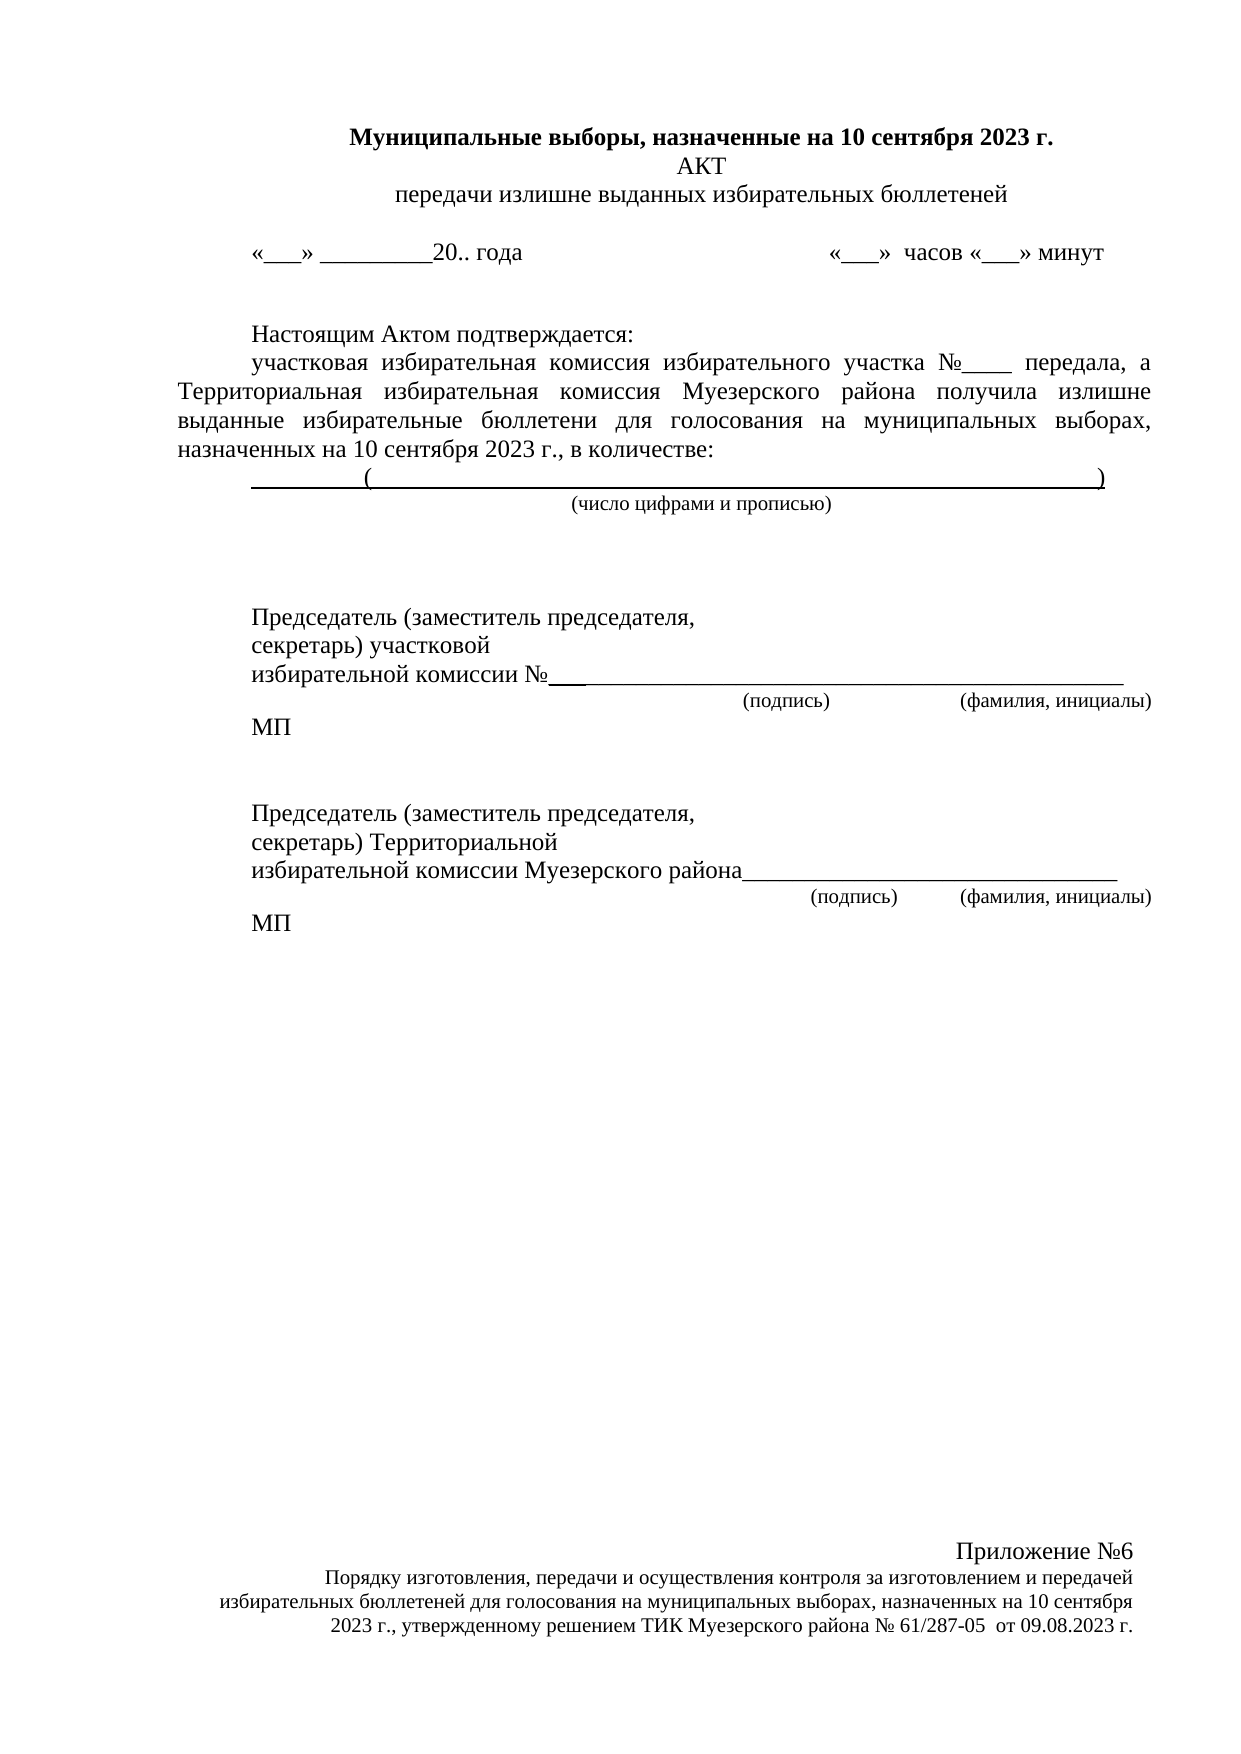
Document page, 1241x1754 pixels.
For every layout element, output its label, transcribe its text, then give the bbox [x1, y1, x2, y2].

text Настоящим Актом подтверждается: [177, 319, 1152, 347]
text Приложение №6 [177, 1536, 1133, 1565]
text МП [177, 712, 1152, 741]
text «___» _________20.. года «___» часов «___» минут [177, 237, 1152, 266]
text секретарь) Территориальной [177, 827, 1152, 856]
text (число цифрами и прописью) [177, 491, 1152, 515]
text (подпись) (фамилия, инициалы) [177, 688, 1152, 712]
text Муниципальные выборы, назначенные на 10 сентября 2023 г. [177, 122, 1152, 151]
text Порядку изготовления, передачи и осуществления контроля за изготовлением и передачей избирательных бюллетеней для голосования на муниципальных выборах, назначенных на 10 сентября 2023 г., утвержденному решением ТИК Муезерского района № 61/287-05 от 09.08.2023 г. [177, 1565, 1133, 1637]
text Председатель (заместитель председателя, [177, 602, 1152, 630]
text Председатель (заместитель председателя, [177, 798, 1152, 827]
text МП [177, 908, 1152, 937]
text участковая избирательная комиссия избирательного участка №____ передала, а Территориальная избирательная комиссия Муезерского района получила излишне выданные избирательные бюллетени для голосования на муниципальных выборах, назначенных на 10 сентября 2023 г., в количестве: [177, 347, 1152, 462]
text (подпись) (фамилия, инициалы) [177, 884, 1152, 908]
text избирательной комиссии №______________________________________________ [177, 659, 1152, 688]
text _________(__________________________________________________________) [177, 462, 1152, 491]
text избирательной комиссии Муезерского района______________________________ [177, 856, 1152, 884]
text АКТ [177, 151, 1152, 179]
text секретарь) участковой [177, 630, 1152, 659]
text передачи излишне выданных избирательных бюллетеней [177, 179, 1152, 208]
